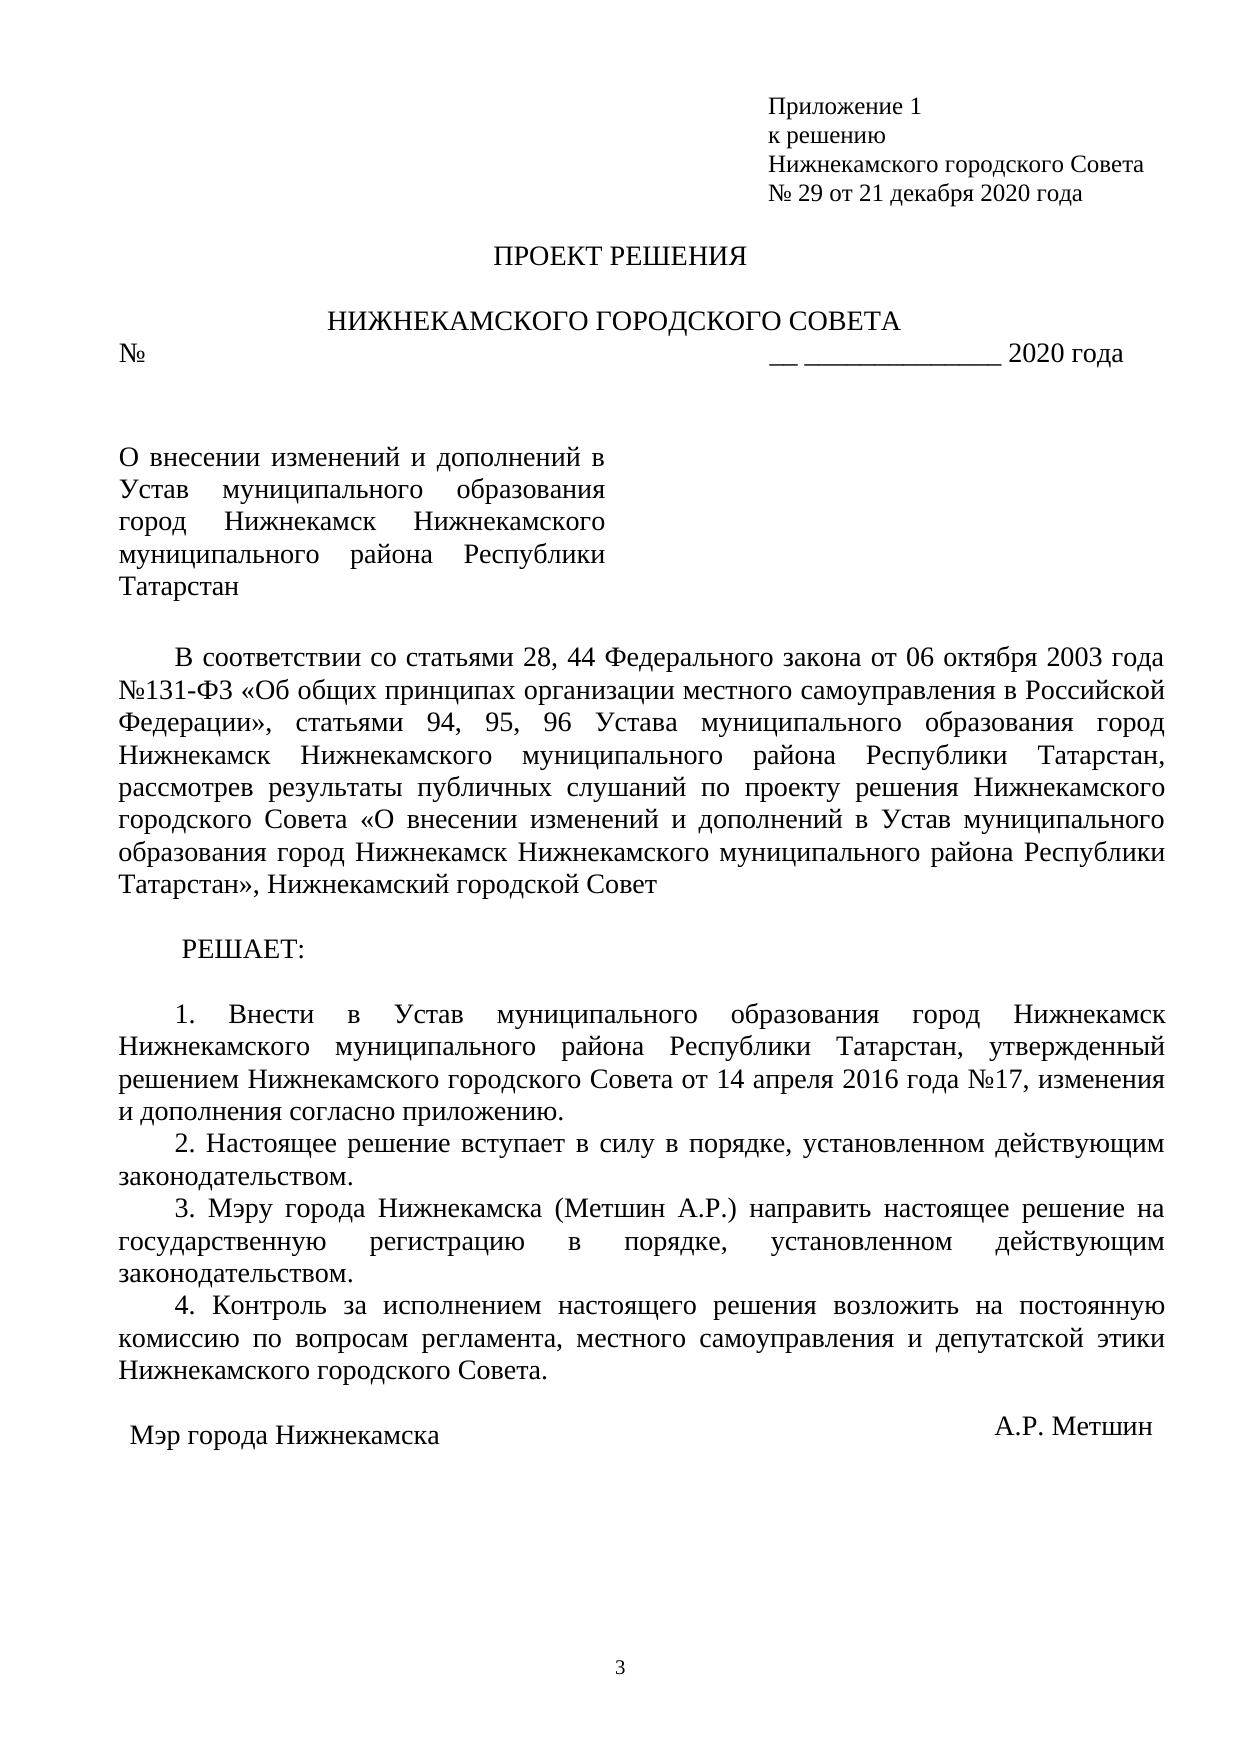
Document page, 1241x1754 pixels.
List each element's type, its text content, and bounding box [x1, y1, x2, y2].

text 2. Настоящее решение вступает в силу в порядке, установленном действующим законодательством. [118, 1126, 1167, 1191]
table_cell № [70, 336, 610, 401]
text к решению [768, 120, 1181, 149]
table_header А.Р. Метшин [599, 1386, 1181, 1450]
text 3. Мэру города Нижнекамска (Метшин А.Р.) направить настоящее решение на государственную регистрацию в порядке, установленном действующим законодательством. [118, 1191, 1167, 1288]
table_cell __ ______________ 2020 года [610, 336, 1158, 401]
text ПРОЕКТ РЕШЕНИЯ [59, 239, 1181, 271]
text В соответствии со статьями 28, 44 Федерального закона от 06 октября 2003 года №131-Ф3 «Об общих принципах организации местного самоуправления в Российской Федерации», статьями 94, 95, 96 Устава муниципального образования город Нижнекамск Нижнекамского муниципального района Республики Татарстан, рассмотрев результаты публичных слушаний по проекту решения Нижнекамского городского Совета «О внесении изменений и дополнений в Устав муниципального образования город Нижнекамск Нижнекамского муниципального района Республики Татарстан», Нижнекамский городской Совет [118, 641, 1167, 900]
text № 29 от 21 декабря 2020 года [768, 178, 1181, 206]
text 4. Контроль за исполнением настоящего решения возложить на постоянную комиссию по вопросам регламента, местного самоуправления и депутатской этики Нижнекамского городского Совета. [118, 1288, 1167, 1386]
text Нижнекамского городского Совета [768, 149, 1181, 178]
table_header Мэр города Нижнекамска [59, 1386, 599, 1450]
text 1. Внести в Устав муниципального образования город Нижнекамск Нижнекамского муниципального района Республики Татарстан, утвержденный решением Нижнекамского городского Совета от 14 апреля 2016 года №17, изменения и дополнения согласно приложению. [118, 997, 1167, 1126]
table_header НИЖНЕКАМСКОГО ГОРОДСКОГО СОВЕТА [70, 304, 1158, 336]
text РЕШАЕТ: [118, 932, 1167, 964]
table_header О внесении изменений и дополнений в Устав муниципального образования город Нижнекамск Нижнекамского муниципального района Республики Татарстан [59, 440, 617, 602]
text Приложение 1 [768, 91, 1181, 120]
